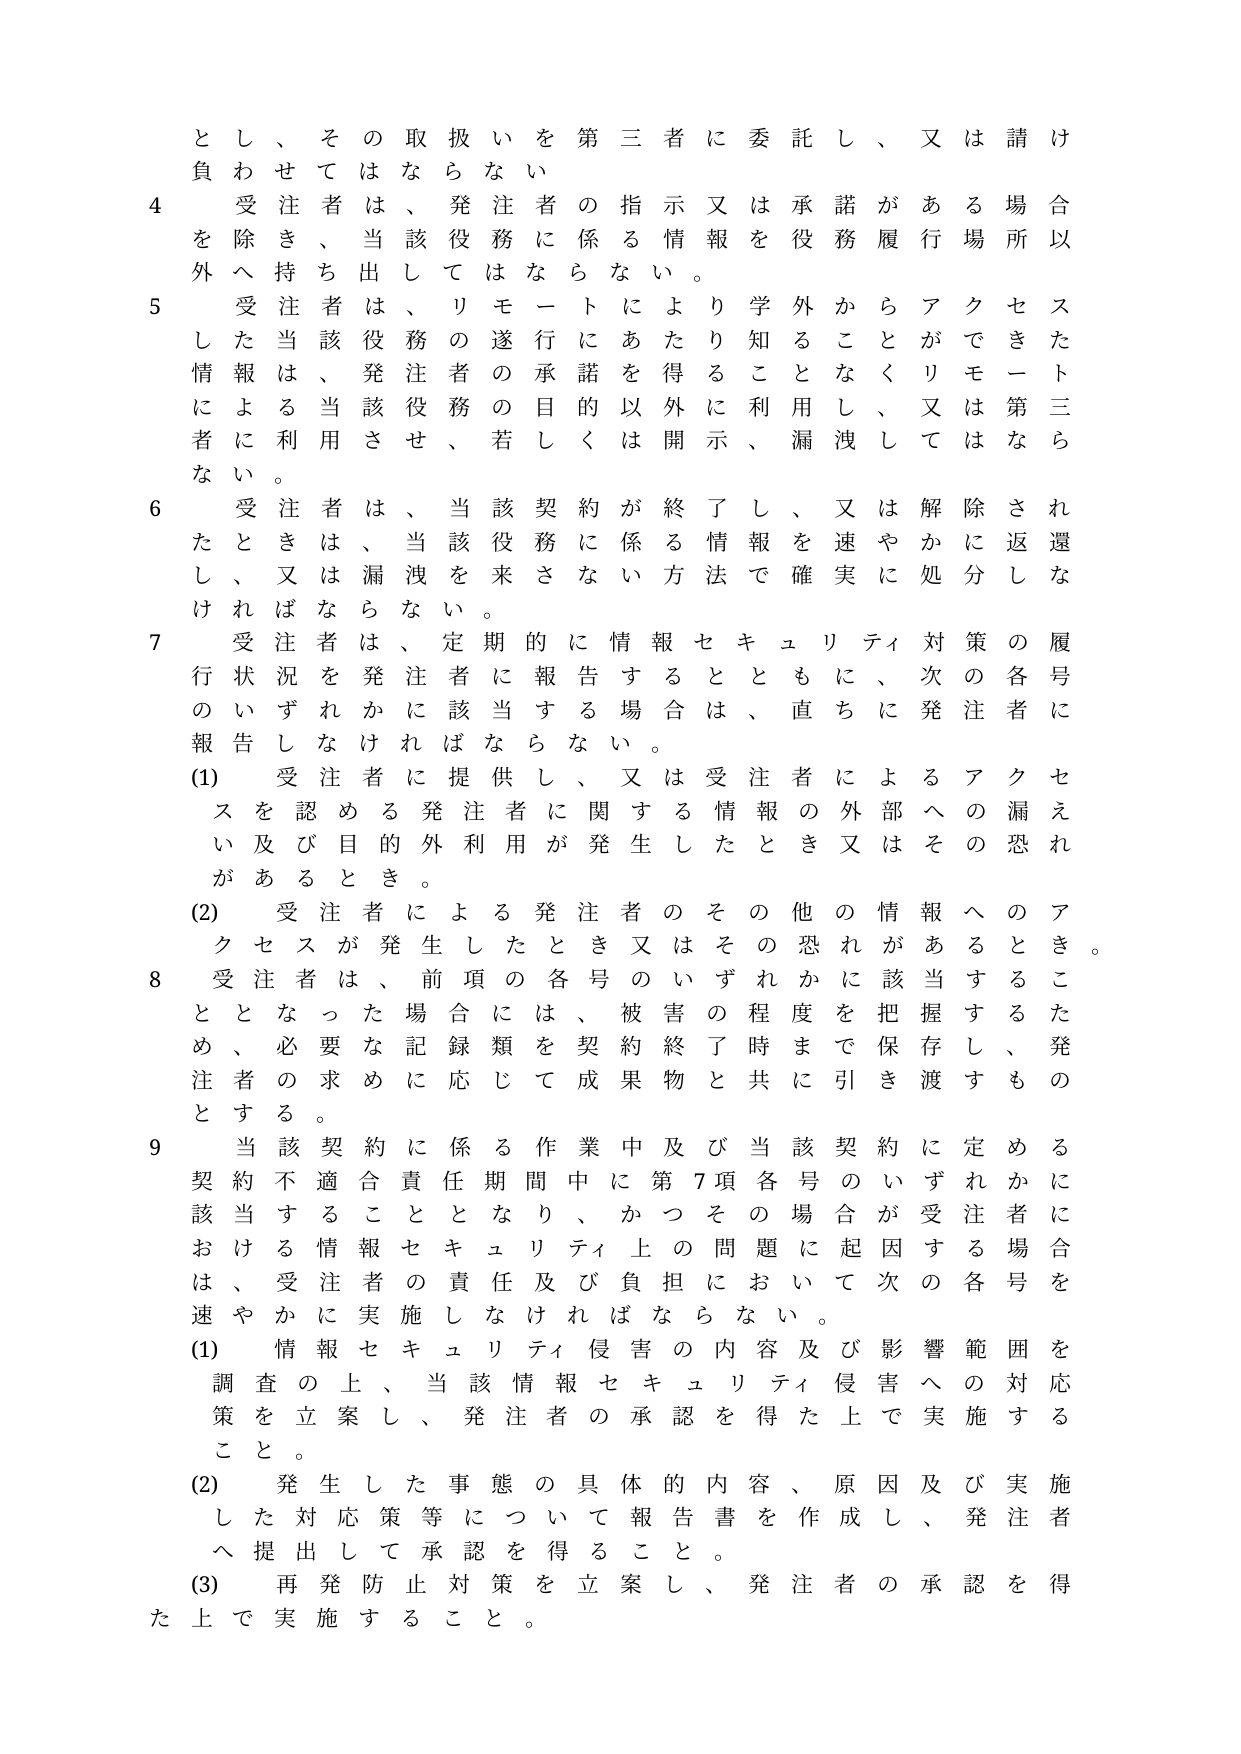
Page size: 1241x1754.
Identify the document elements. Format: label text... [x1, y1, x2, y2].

text 4 受注者は、発注者の指示又は承諾がある場合を除き、当該役務に係る情報を役務履行場所以外へ持ち出してはならない。 [149, 187, 1091, 288]
text 9 当該契約に係る作業中及び当該契約に定める契約不適合責任期間中に第7項各号のいずれかに該当することとなり、かつその場合が受注者における情報セキュリティ上の問題に起因する場合は、受注者の責任及び負担において次の各号を速やかに実施しなければならない。 [149, 1129, 1091, 1331]
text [149, 120, 1091, 187]
text (3) 再発防止対策を立案し、発注者の承認を得た上で実施すること。 [149, 1567, 1091, 1634]
text 5 受注者は、リモートにより学外からアクセスした当該役務の遂行にあたり知ることができた情報は、発注者の承諾を得ることなくリモートによる当該役務の目的以外に利用し、又は第三者に利用させ、若しくは開示、漏洩してはならない。 [149, 288, 1091, 490]
text (1) 受注者に提供し、又は受注者によるアクセスを認める発注者に関する情報の外部への漏えい及び目的外利用が発生したとき又はその恐れがあるとき。 [170, 759, 1091, 894]
text (2) 発生した事態の具体的内容、原因及び実施した対応策等について報告書を作成し、発注者へ提出して承認を得ること。 [170, 1466, 1091, 1567]
text 7 受注者は、定期的に情報セキュリティ対策の履行状況を発注者に報告するとともに、次の各号のいずれかに該当する場合は、直ちに発注者に報告しなければならない。 [149, 624, 1091, 759]
text 6 受注者は、当該契約が終了し、又は解除されたときは、当該役務に係る情報を速やかに返還し、又は漏洩を来さない方法で確実に処分しなければならない。 [149, 490, 1091, 624]
text (1) 情報セキュリティ侵害の内容及び影響範囲を調査の上、当該情報セキュリティ侵害への対応策を立案し、発注者の承認を得た上で実施すること。 [170, 1331, 1091, 1466]
text (2) 受注者による発注者のその他の情報へのアクセスが発生したとき又はその恐れがあるとき。 [170, 894, 1091, 961]
text 8 受注者は、前項の各号のいずれかに該当することとなった場合には、被害の程度を把握するため、必要な記録類を契約終了時まで保存し、発注者の求めに応じて成果物と共に引き渡すものとする。 [149, 961, 1091, 1129]
